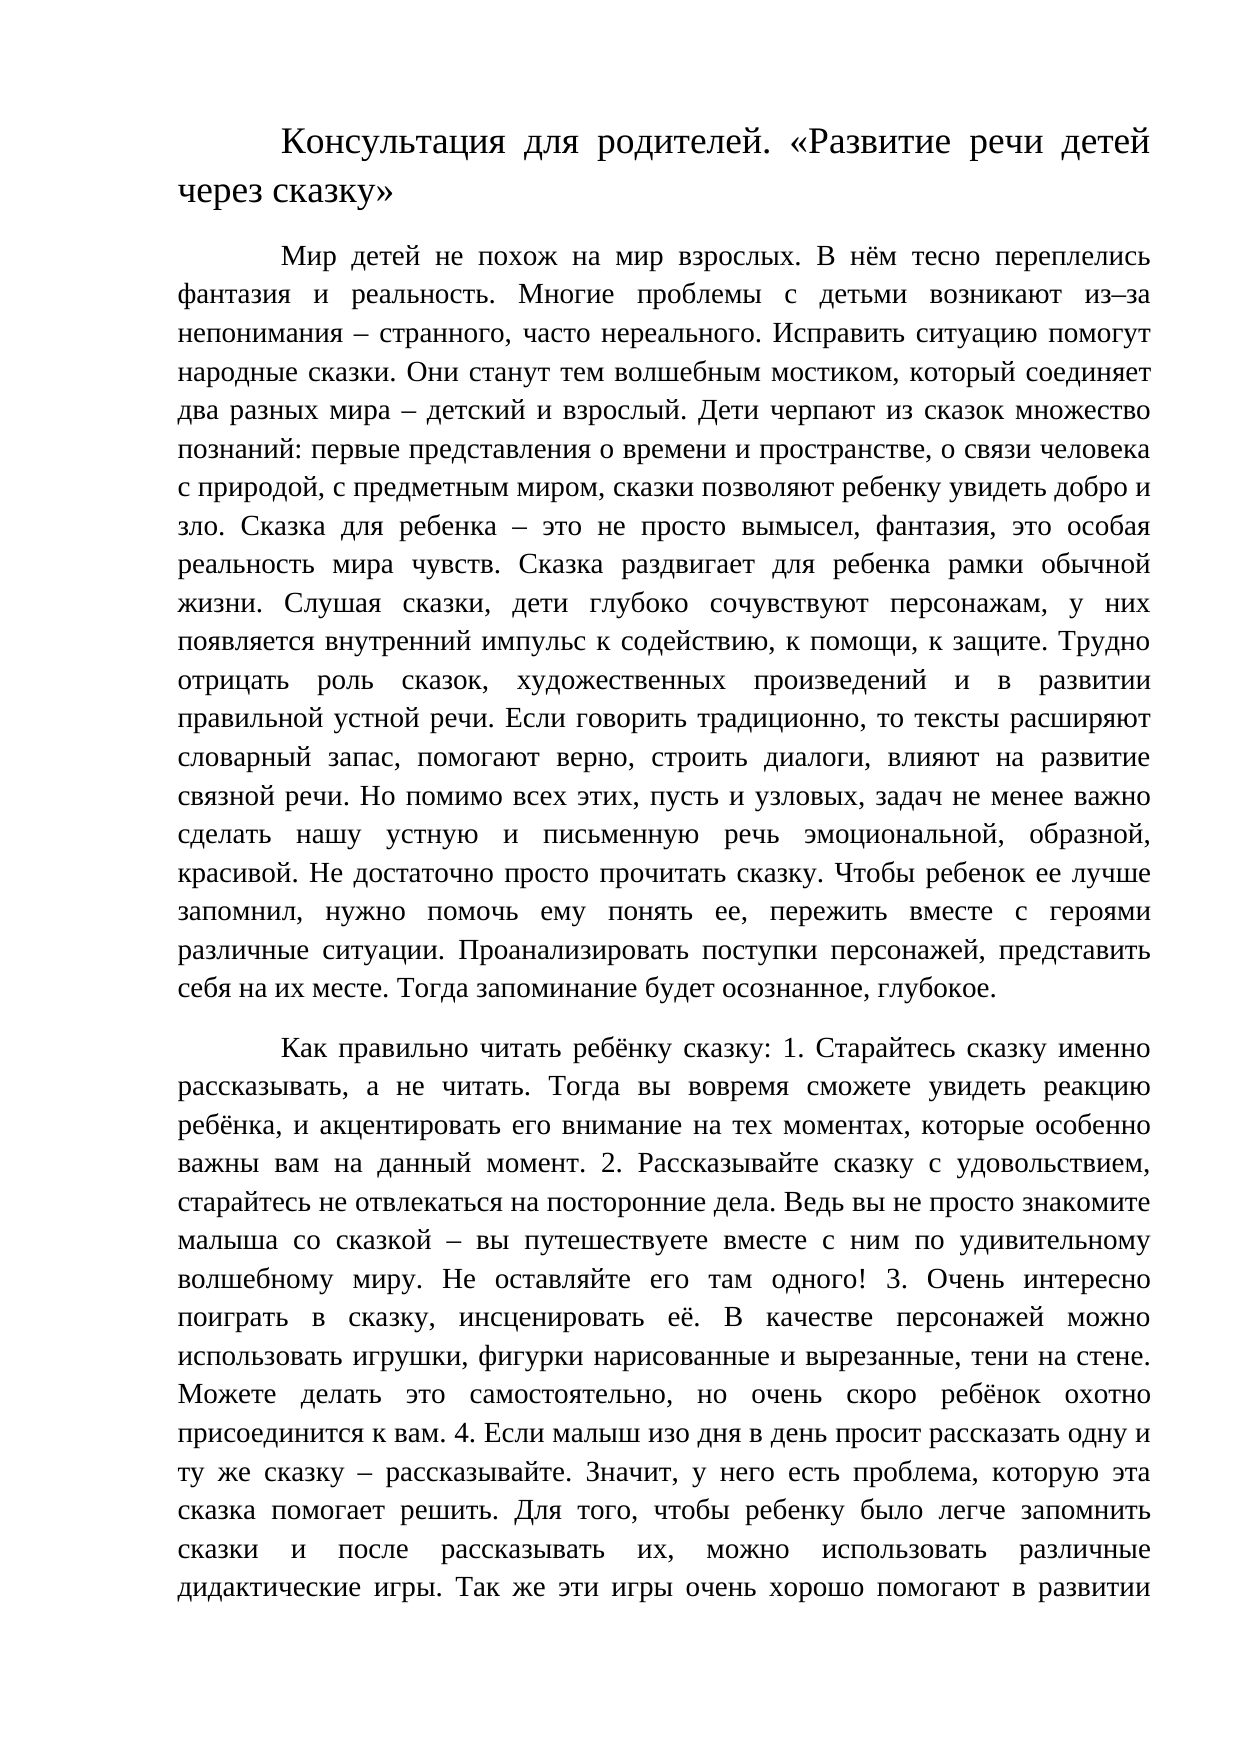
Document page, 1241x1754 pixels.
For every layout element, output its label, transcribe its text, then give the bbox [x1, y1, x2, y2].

text Мир детей не похож на мир взрослых. В нём тесно переплелись фантазия и реальность. Многие проблемы с детьми возникают из–за непонимания – странного, часто нереального. Исправить ситуацию помогут народные сказки. Они станут тем волшебным мостиком, который соединяет два разных мира – детский и взрослый. Дети черпают из сказок множество познаний: первые представления о времени и пространстве, о связи человека с природой, с предметным миром, сказки позволяют ребенку увидеть добро и зло. Сказка для ребенка – это не просто вымысел, фантазия, это особая реальность мира чувств. Сказка раздвигает для ребенка рамки обычной жизни. Слушая сказки, дети глубоко сочувствуют персонажам, у них появляется внутренний импульс к содействию, к помощи, к защите. Трудно отрицать роль сказок, художественных произведений и в развитии правильной устной речи. Если говорить традиционно, то тексты расширяют словарный запас, помогают верно, строить диалоги, влияют на развитие связной речи. Но помимо всех этих, пусть и узловых, задач не менее важно сделать нашу устную и письменную речь эмоциональной, образной, красивой. Не достаточно просто прочитать сказку. Чтобы ребенок ее лучше запомнил, нужно помочь ему понять ее, пережить вместе с героями различные ситуации. Проанализировать поступки персонажей, представить себя на их месте. Тогда запоминание будет осознанное, глубокое. [177, 238, 1152, 1004]
text Консультация для родителей. «Развитие речи детей через сказку» [177, 118, 1152, 211]
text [177, 1030, 1152, 1603]
